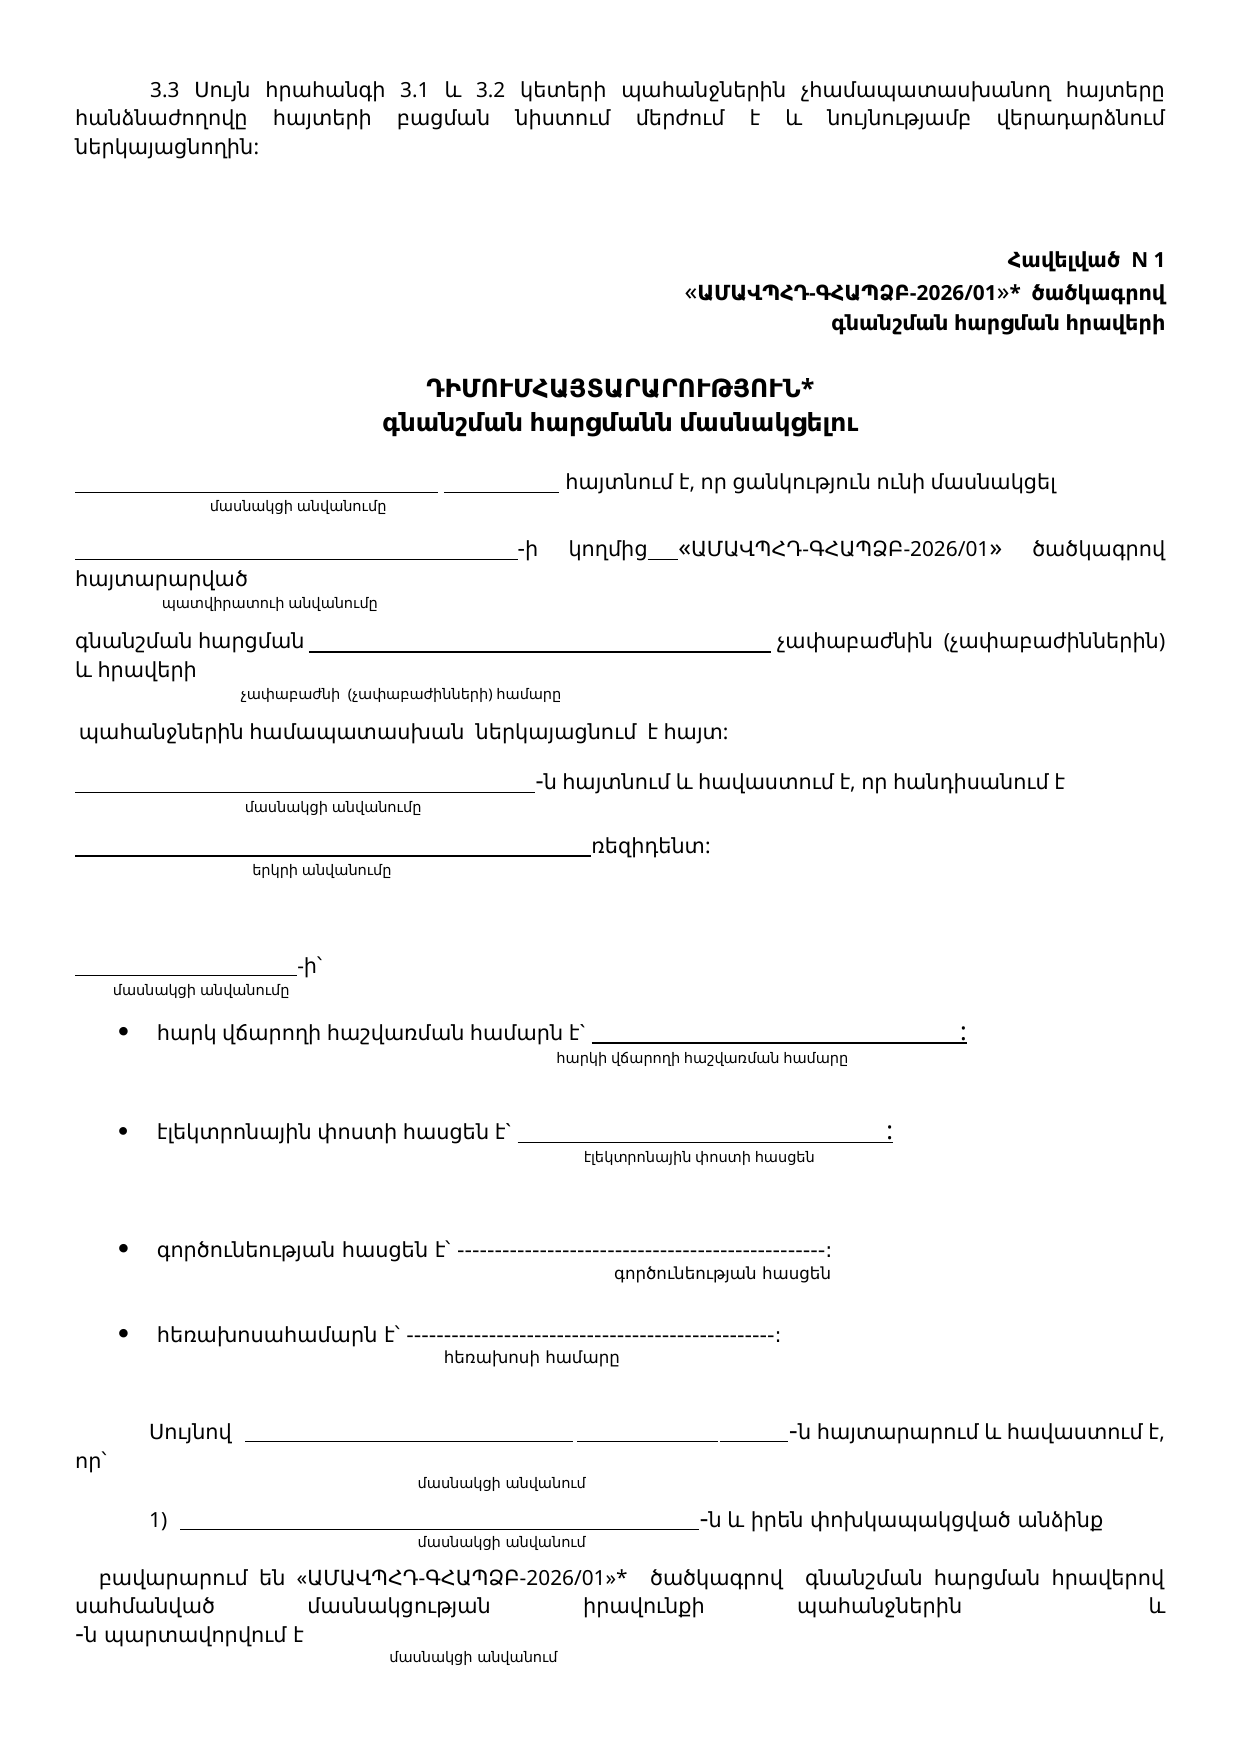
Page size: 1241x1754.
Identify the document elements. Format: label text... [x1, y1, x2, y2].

list հարկ վճարողի հաշվառման համարն է` : [119, 1013, 1165, 1047]
text մասնակցի անվանում [75, 1649, 1165, 1678]
text գործունեության հասցեն [75, 1264, 1165, 1283]
text հարկի վճարողի հաշվառման համարը [222, 1047, 1165, 1081]
text հեռախոսի համարը [444, 1348, 1165, 1368]
text 1) -ն և իրեն փոխկապակցված անձինք [75, 1504, 1165, 1533]
subtitle գնանշման հարցմանն մասնակցելու [75, 405, 1165, 439]
text մասնակցի անվանում [75, 1533, 1165, 1563]
text մասնակցի անվանումը [75, 979, 1165, 1013]
text -ն հայտնում և հավաստում է, որ հանդիսանում է [75, 763, 1165, 797]
text պատվիրատուի անվանումը [75, 592, 1165, 627]
text գնանշման հարցման հրավերի [75, 308, 1165, 337]
text -ի կողմից «ԱՄԱՎՊՀԴ-ԳՀԱՊՁԲ-2026/01» ծածկագրով հայտարարված [75, 530, 1165, 592]
text Սույնով -ն հայտարարում և հավաստում է, որ՝ [75, 1416, 1165, 1475]
text պահանջներին համապատասխան ներկայացնում է հայտ: [75, 717, 1165, 746]
text -ի՝ [75, 951, 1165, 979]
text էլեկտրոնային փոստի հասցեն [75, 1147, 1165, 1181]
text ռեզիդենտ: [75, 831, 1165, 859]
text Հավելված N 1 [75, 246, 1165, 274]
text հայտնում է, որ ցանկություն ունի մասնակցել [75, 467, 1165, 496]
text մասնակցի անվանումը [75, 496, 1165, 530]
text մասնակցի անվանումը [75, 797, 1165, 831]
text բավարարում են «ԱՄԱՎՊՀԴ-ԳՀԱՊՁԲ-2026/01»* ծածկագրով գնանշման հարցման հրավերով սահմանված մասնակցության իրավունքի պահանջներին և -ն պարտավորվում է [75, 1563, 1165, 1649]
list գործունեության հասցեն է՝ -------------------------------------------------: [119, 1236, 1165, 1264]
text ԴԻՄՈՒՄՀԱՅՏԱՐԱՐՈՒԹՅՈՒՆ* [75, 371, 1165, 405]
text չափաբաժնի (չափաբաժինների) համարը [75, 683, 1165, 717]
text մասնակցի անվանում [75, 1475, 1165, 1504]
list էլեկտրոնային փոստի հասցեն է` : [119, 1113, 1165, 1147]
list հեռախոսահամարն է՝ -------------------------------------------------: [119, 1320, 1165, 1348]
text «ԱՄԱՎՊՀԴ-ԳՀԱՊՁԲ-2026/01»* ծածկագրով [75, 274, 1165, 308]
text 3.3 Սույն հրահանգի 3.1 և 3.2 կետերի պահանջներին չհամապատասխանող հայտերը հանձնաժողովը հայտերի բացման նիստում մերժում է և նույնությամբ վերադարձնում ներկայացնողին: [75, 75, 1165, 160]
text երկրի անվանումը [75, 859, 1165, 894]
text գնանշման հարցման չափաբաժնին (չափաբաժիններին) և հրավերի [75, 627, 1165, 683]
